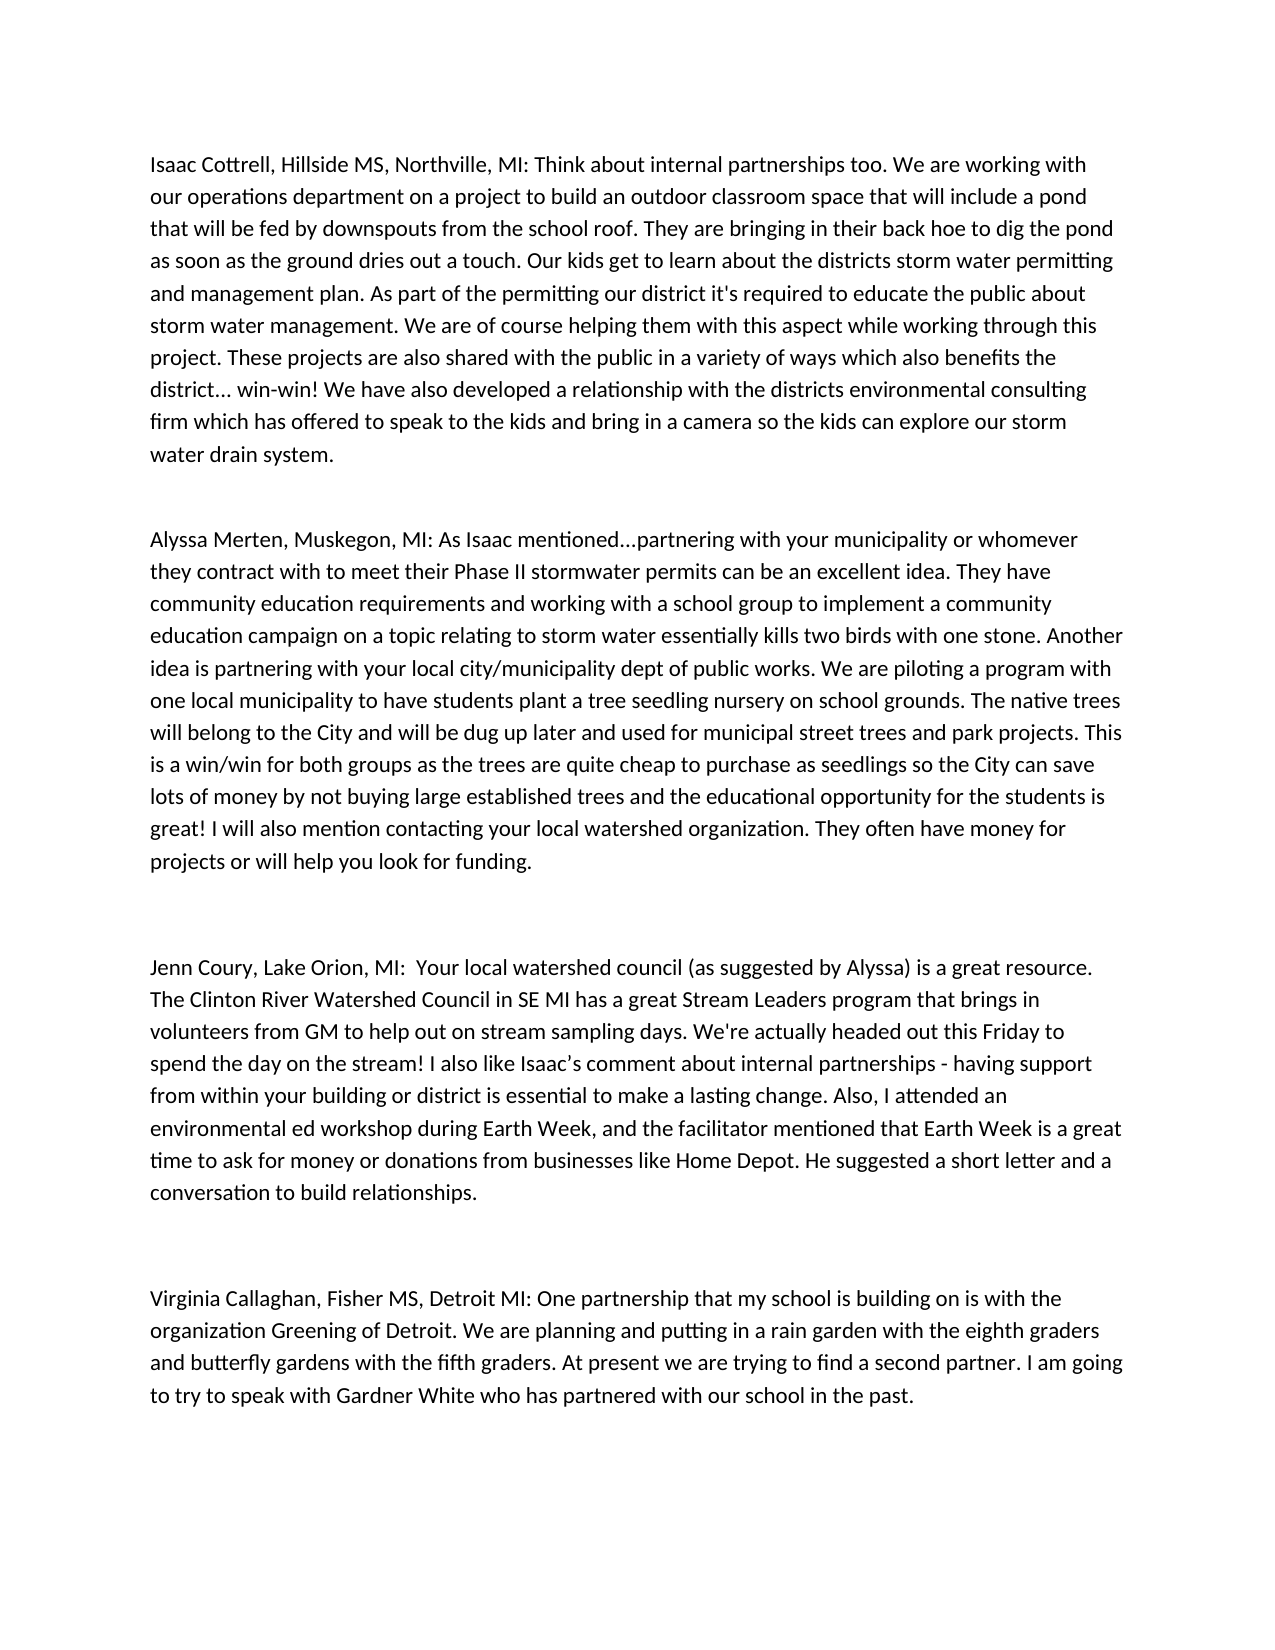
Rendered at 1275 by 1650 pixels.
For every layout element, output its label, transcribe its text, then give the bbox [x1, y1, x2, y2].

text Alyssa Merten, Muskegon, MI: As Isaac mentioned...partnering with your municipality or whomever they contract with to meet their Phase II stormwater permits can be an excellent idea. They have community education requirements and working with a school group to implement a community education campaign on a topic relating to storm water essentially kills two birds with one stone. Another idea is partnering with your local city/municipality dept of public works. We are piloting a program with one local municipality to have students plant a tree seedling nursery on school grounds. The native trees will belong to the City and will be dug up later and used for municipal street trees and park projects. This is a win/win for both groups as the trees are quite cheap to purchase as seedlings so the City can save lots of money by not buying large established trees and the educational opportunity for the students is great! I will also mention contacting your local watershed organization. They often have money for projects or will help you look for funding. [150, 525, 1125, 875]
text Virginia Callaghan, Fisher MS, Detroit MI: One partnership that my school is building on is with the organization Greening of Detroit. We are planning and putting in a rain garden with the eighth graders and butterfly gardens with the fifth graders. At present we are trying to find a second partner. I am going to try to speak with Gardner White who has partnered with our school in the past. [150, 1284, 1125, 1441]
text Isaac Cottrell, Hillside MS, Northville, MI: Think about internal partnerships too. We are working with our operations department on a project to build an outdoor classroom space that will include a pond that will be fed by downspouts from the school roof. They are bringing in their back hoe to dig the pond as soon as the ground dries out a touch. Our kids get to learn about the districts storm water permitting and management plan. As part of the permitting our district it's required to educate the public about storm water management. We are of course helping them with this aspect while working through this project. These projects are also shared with the public in a variety of ways which also benefits the district... win-win! We have also developed a relationship with the districts environmental consulting firm which has offered to speak to the kids and bring in a camera so the kids can explore our storm water drain system. [150, 150, 1125, 500]
text Jenn Coury, Lake Orion, MI: Your local watershed council (as suggested by Alyssa) is a great resource. The Clinton River Watershed Council in SE MI has a great Stream Leaders program that brings in volunteers from GM to help out on stream sampling days. We're actually headed out this Friday to spend the day on the stream! I also like Isaac’s comment about internal partnerships - having support from within your building or district is essential to make a lasting change. Also, I attended an environmental ed workshop during Earth Week, and the facilitator mentioned that Earth Week is a great time to ask for money or donations from businesses like Home Depot. He suggested a short letter and a conversation to build relationships. [150, 953, 1125, 1206]
